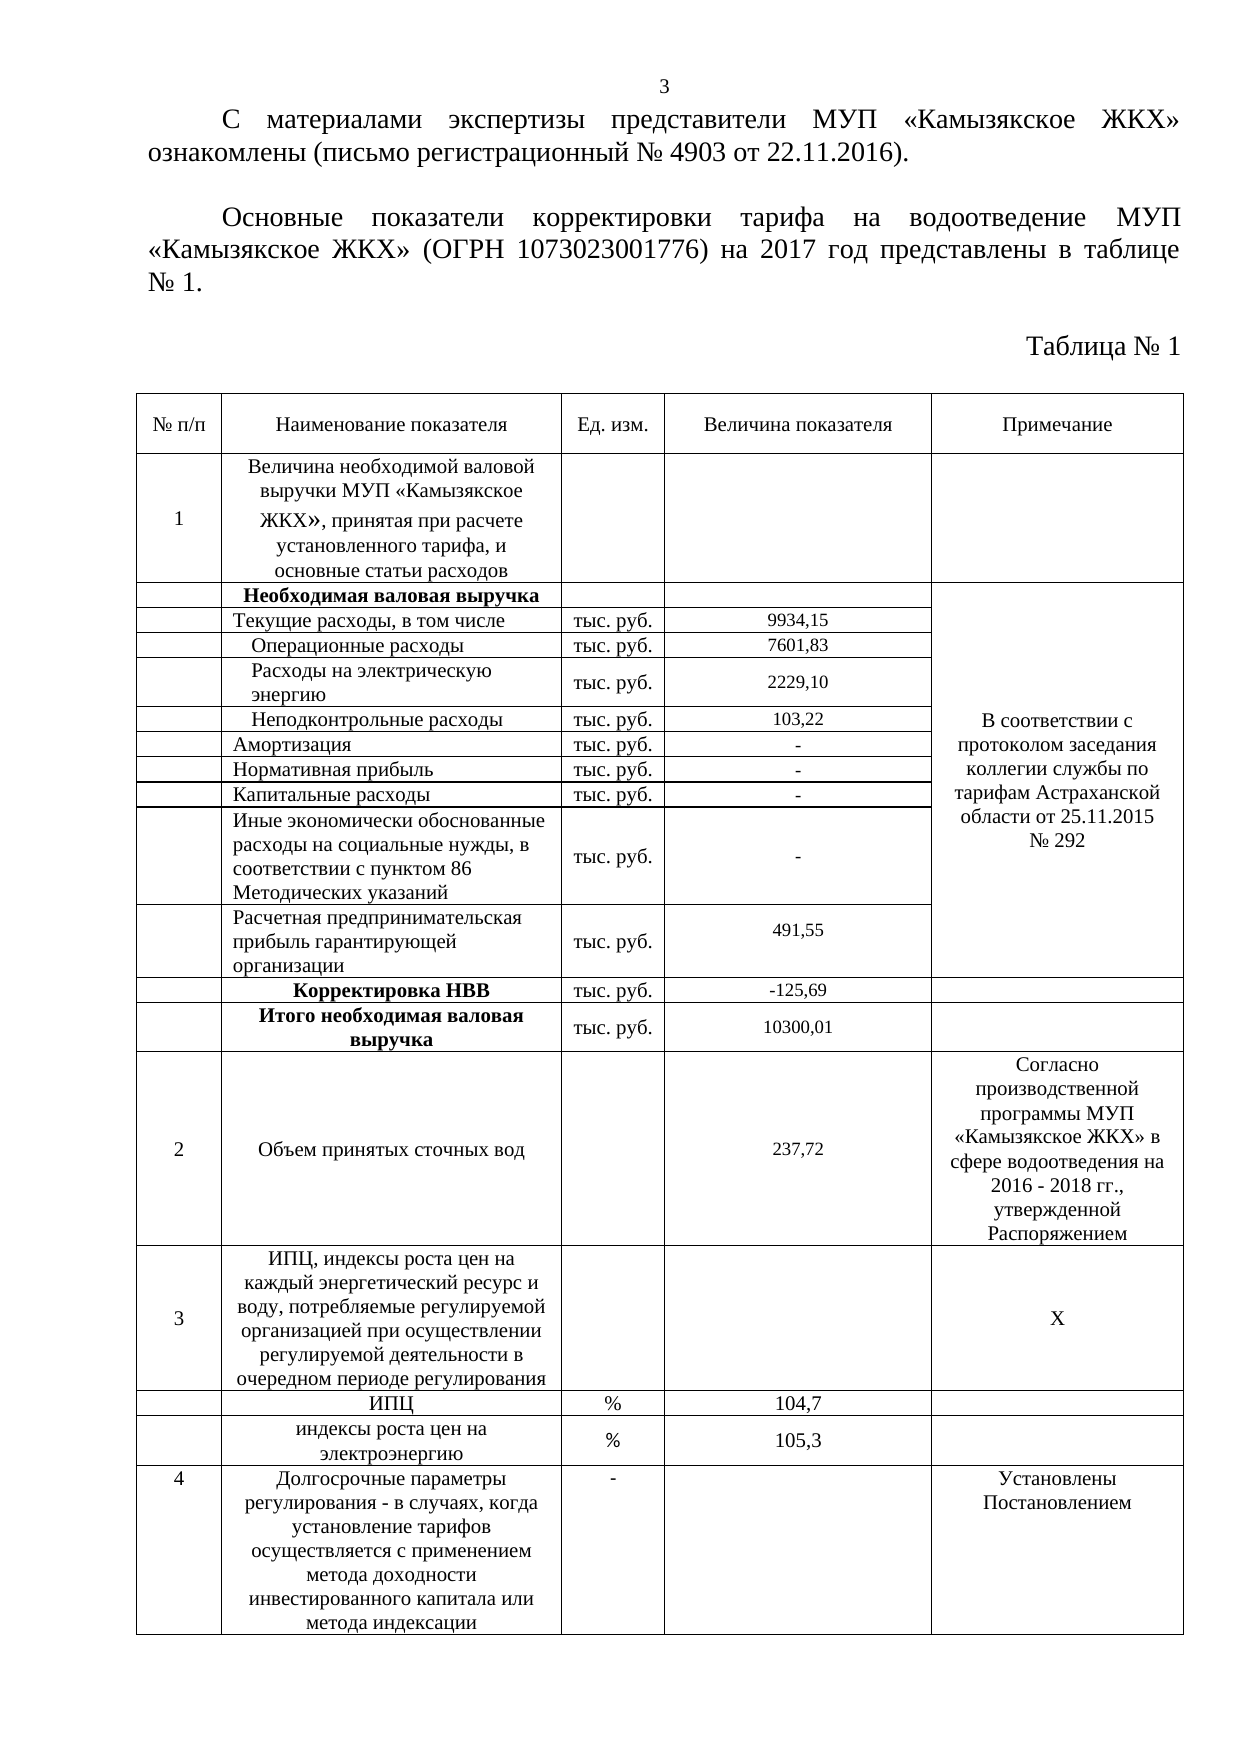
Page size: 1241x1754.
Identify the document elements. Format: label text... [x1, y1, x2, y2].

table_cell Неподконтрольные расходы [222, 707, 561, 731]
table_cell [137, 1416, 221, 1464]
table_cell индексы роста цен на электроэнергию [222, 1416, 561, 1464]
table_cell тыс. руб. [562, 732, 664, 756]
table_cell [137, 707, 221, 731]
table_cell тыс. руб. [562, 783, 664, 806]
table_cell ИПЦ [222, 1391, 561, 1415]
table_cell [562, 1246, 664, 1390]
table_cell 491,55 [665, 905, 931, 977]
table_cell Расчетная предпринимательская прибыль гарантирующей организации [222, 905, 561, 977]
text С материалами экспертизы представители МУП «Камызякское ЖКХ» ознакомлены (письмо регистрационный № 4903 от 22.11.2016). [148, 103, 1181, 167]
table_cell [137, 905, 221, 977]
table_cell тыс. руб. [562, 905, 664, 977]
table_cell [137, 633, 221, 657]
table_cell [137, 808, 221, 904]
table_cell 9934,15 [665, 608, 931, 632]
table_cell 1 [137, 454, 221, 582]
table_cell - [665, 757, 931, 781]
table_cell Х [932, 1246, 1183, 1390]
table_cell Иные экономически обоснованные расходы на социальные нужды, в соответствии с пунктом 86 Методических указаний [222, 808, 561, 904]
table_cell [137, 1003, 221, 1051]
table_cell Объем принятых сточных вод [222, 1052, 561, 1245]
table_cell тыс. руб. [562, 1003, 664, 1051]
table_cell В соответствии с протоколом заседания коллегии службы по тарифам Астраханской области от 25.11.2015 № 292 [932, 583, 1183, 977]
table_header Ед. изм. [562, 394, 664, 453]
table_cell [562, 1052, 664, 1245]
table_cell 7601,83 [665, 633, 931, 657]
table_cell [137, 783, 221, 806]
table_cell 4 [137, 1466, 221, 1634]
table_cell Итого необходимая валовая выручка [222, 1003, 561, 1051]
table_cell [932, 1416, 1183, 1464]
table_cell % [562, 1416, 664, 1464]
text Основные показатели корректировки тарифа на водоотведение МУП «Камызякское ЖКХ» (ОГРН 1073023001776) на 2017 год представлены в таблице № 1. [148, 200, 1181, 297]
table_header Наименование показателя [222, 394, 561, 453]
table_cell тыс. руб. [562, 757, 664, 781]
table_header Примечание [932, 394, 1183, 453]
table_cell - [665, 732, 931, 756]
table_cell Капитальные расходы [222, 783, 561, 806]
table_cell 104,7 [665, 1391, 931, 1415]
table_cell Установлены Постановлением [932, 1466, 1183, 1634]
table_cell [562, 454, 664, 582]
table_cell 10300,01 [665, 1003, 931, 1051]
table_cell [665, 1246, 931, 1390]
table_cell - [665, 783, 931, 806]
table_cell Величина необходимой валовой выручки МУП «Камызякское ЖКХ», принятая при расчете установленного тарифа, и основные статьи расходов [222, 454, 561, 582]
table_cell 2 [137, 1052, 221, 1245]
table_cell Долгосрочные параметры регулирования - в случаях, когда установление тарифов осуществляется с применением метода доходности инвестированного капитала или метода индексации [222, 1466, 561, 1634]
table_cell тыс. руб. [562, 658, 664, 706]
table_cell Нормативная прибыль [222, 757, 561, 781]
table_cell [665, 583, 931, 607]
table_cell Текущие расходы, в том числе [222, 608, 561, 632]
table_cell [932, 1391, 1183, 1415]
table_cell [137, 732, 221, 756]
table_cell 103,22 [665, 707, 931, 731]
table_cell [137, 583, 221, 607]
table_cell [137, 978, 221, 1002]
table_cell [932, 1003, 1183, 1051]
text Таблица № 1 [148, 329, 1181, 362]
table_cell [137, 757, 221, 781]
table_cell [137, 1391, 221, 1415]
table_header № п/п [137, 394, 221, 453]
table_cell [665, 454, 931, 582]
table_cell Необходимая валовая выручка [222, 583, 561, 607]
table_cell [932, 978, 1183, 1002]
table_cell Амортизация [222, 732, 561, 756]
table_cell тыс. руб. [562, 978, 664, 1002]
table_cell [665, 1466, 931, 1634]
table_cell ИПЦ, индексы роста цен на каждый энергетический ресурс и воду, потребляемые регулируемой организацией при осуществлении регулируемой деятельности в очередном периоде регулирования [222, 1246, 561, 1390]
table_cell % [562, 1391, 664, 1415]
table_cell Согласно производственной программы МУП «Камызякское ЖКХ» в сфере водоотведения на 2016 - 2018 гг., утвержденной Распоряжением [932, 1052, 1183, 1245]
table_header Величина показателя [665, 394, 931, 453]
table_cell тыс. руб. [562, 633, 664, 657]
table_cell [562, 583, 664, 607]
table_cell [137, 658, 221, 706]
table_cell 237,72 [665, 1052, 931, 1245]
table_cell - [562, 1466, 664, 1634]
table_cell тыс. руб. [562, 707, 664, 731]
table_cell [137, 608, 221, 632]
table_cell 105,3 [665, 1416, 931, 1464]
table_cell 2229,10 [665, 658, 931, 706]
table_cell тыс. руб. [562, 608, 664, 632]
table_cell Корректировка НВВ [222, 978, 561, 1002]
table_cell 3 [137, 1246, 221, 1390]
table_cell - [665, 808, 931, 904]
table_cell -125,69 [665, 978, 931, 1002]
table_cell тыс. руб. [562, 808, 664, 904]
table_cell Расходы на электрическую энергию [222, 658, 561, 706]
table_cell [932, 454, 1183, 582]
table_cell Операционные расходы [222, 633, 561, 657]
